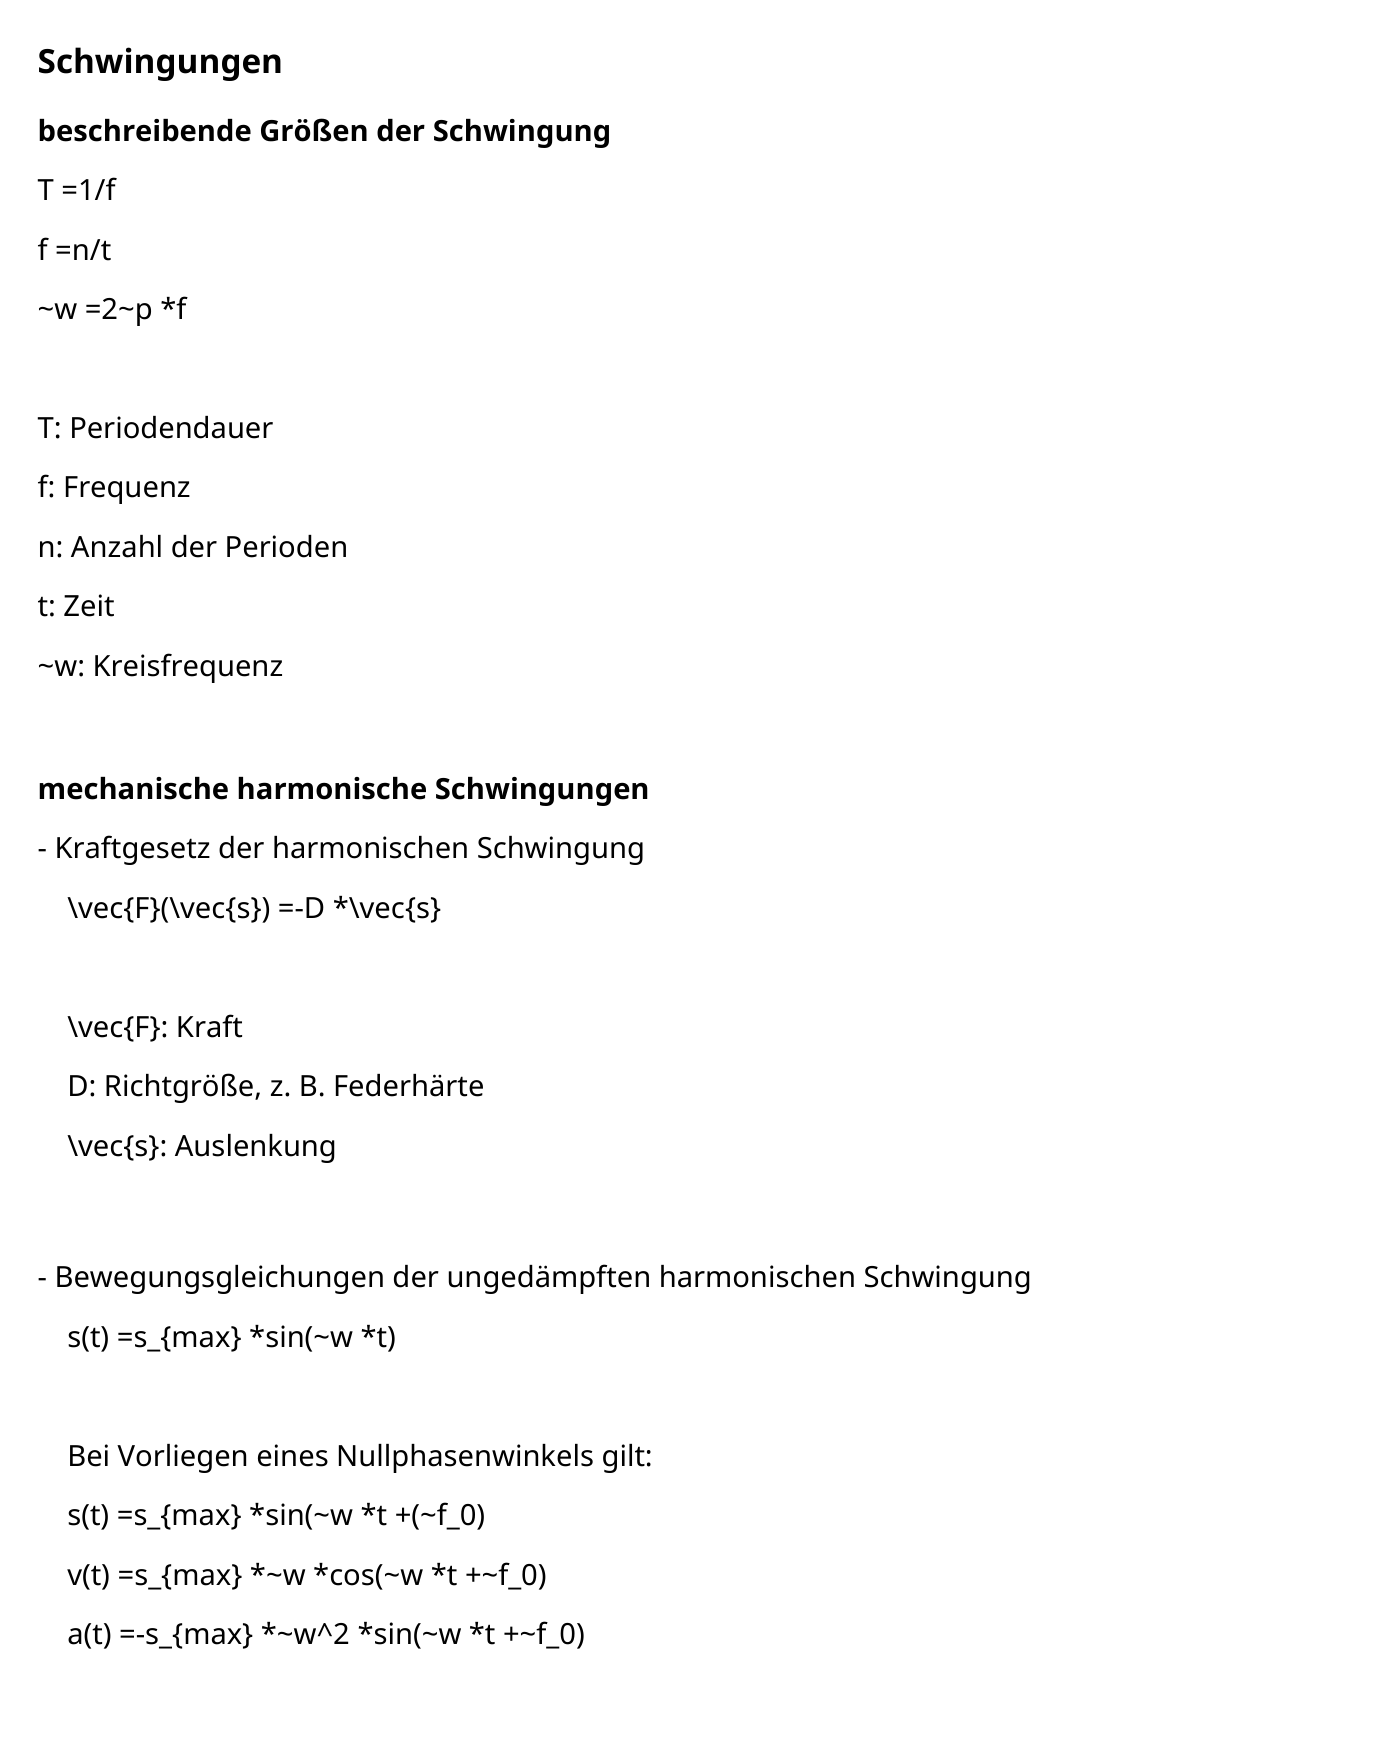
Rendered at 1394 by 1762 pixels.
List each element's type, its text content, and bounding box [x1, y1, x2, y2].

text T: Periodendauer f: Frequenz n: Anzahl der Perioden t: Zeit ~w: Kreisfrequenz [37, 407, 1356, 685]
text ~w =2~p *f [37, 288, 1356, 328]
list - Kraftgesetz der harmonischen Schwingung [37, 828, 1356, 867]
list v(t) =s_{max} *~w *cos(~w *t +~f_0) [67, 1554, 1356, 1594]
list Bei Vorliegen eines Nullphasenwinkels gilt: [67, 1435, 1356, 1475]
text f =n/t [37, 229, 1356, 268]
list s(t) =s_{max} *sin(~w *t +(~f_0) [67, 1494, 1356, 1534]
subtitle beschreibende Größen der Schwingung [37, 110, 1356, 149]
list \vec{F}(\vec{s}) =-D *\vec{s} [67, 887, 1356, 927]
list s(t) =s_{max} *sin(~w *t) [67, 1316, 1356, 1356]
list a(t) =-s_{max} *~w^2 *sin(~w *t +~f_0) [67, 1613, 1356, 1653]
text T =1/f [37, 169, 1356, 209]
subtitle Schwingungen [37, 37, 1356, 83]
list \vec{F}: Kraft D: Richtgröße, z. B. Federhärte \vec{s}: Auslenkung [67, 1006, 1356, 1165]
subtitle mechanische harmonische Schwingungen [37, 768, 1356, 808]
list - Bewegungsgleichungen der ungedämpften harmonischen Schwingung [37, 1257, 1356, 1296]
